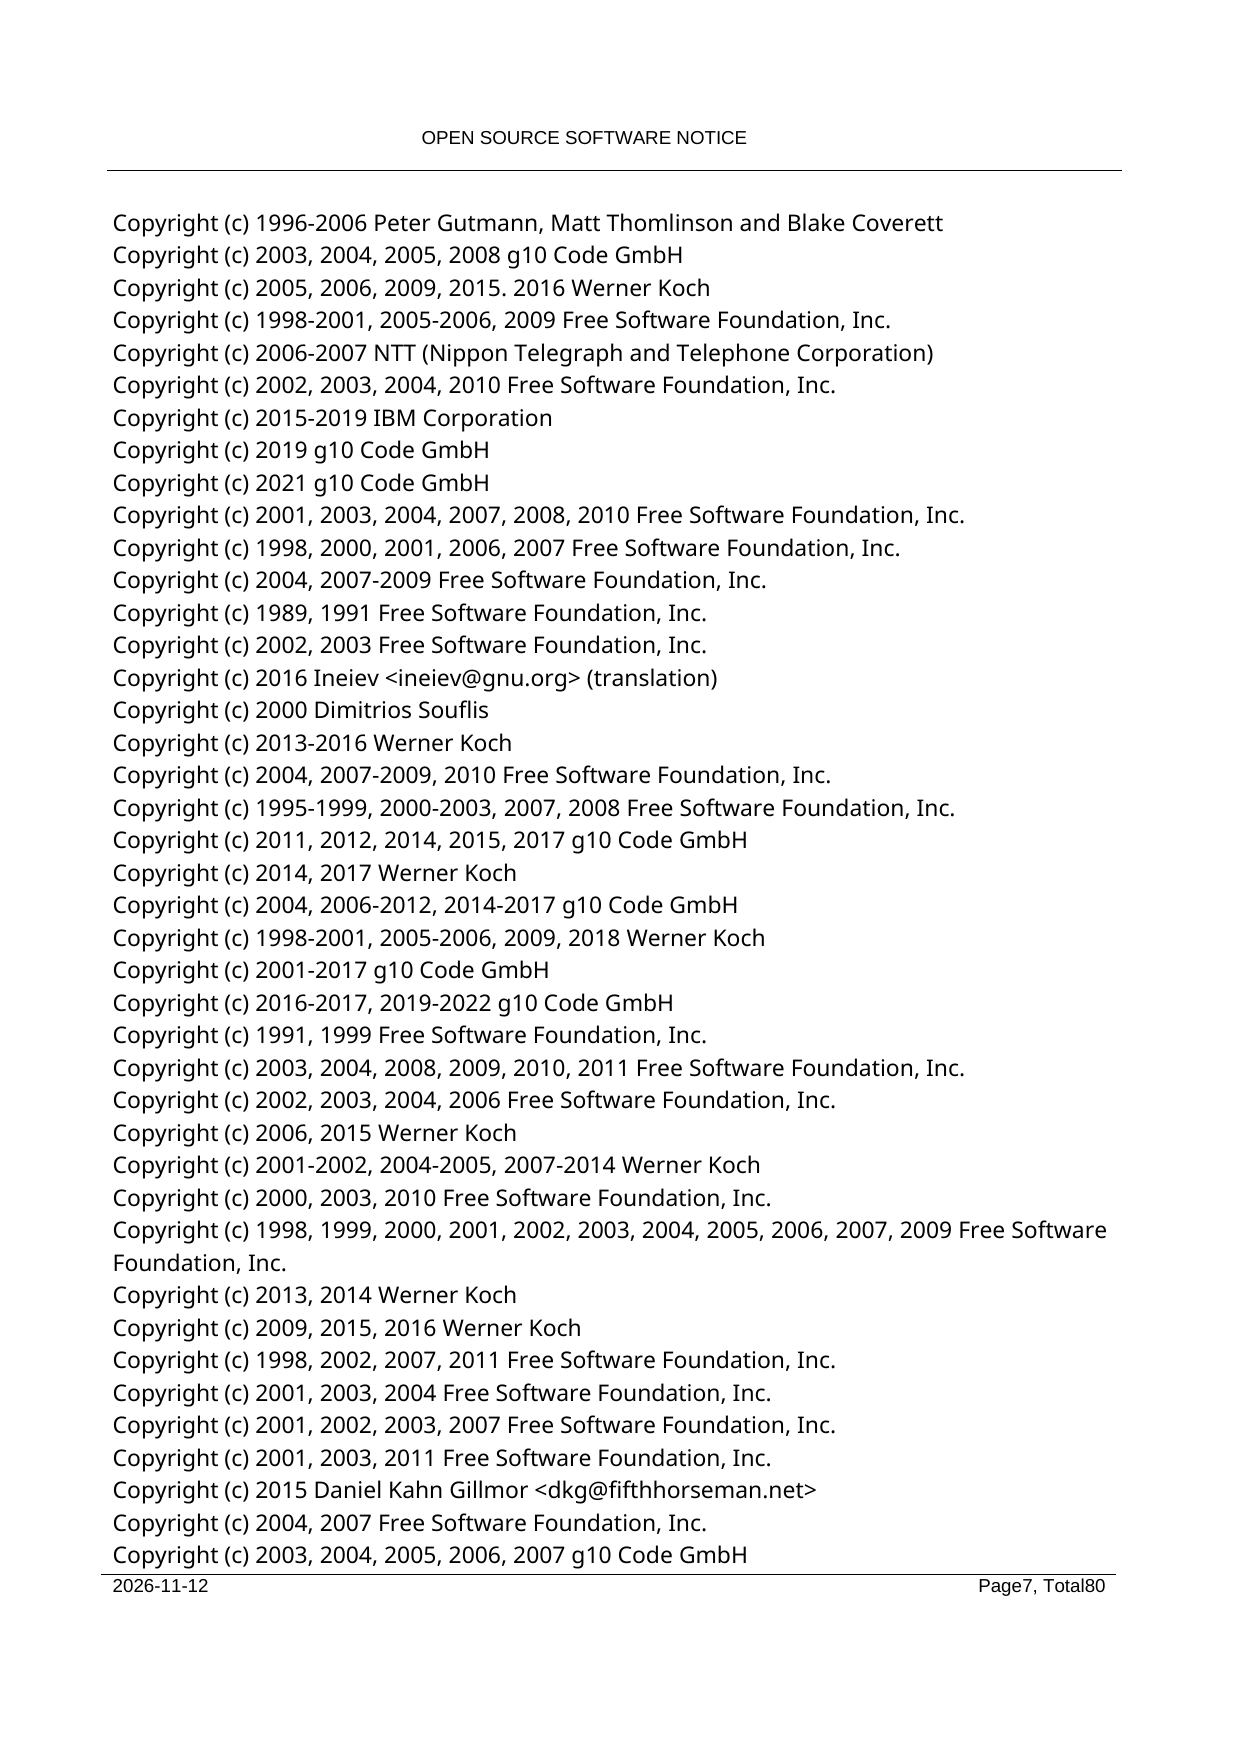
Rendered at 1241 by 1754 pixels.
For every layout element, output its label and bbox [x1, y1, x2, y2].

text [112, 206, 1128, 1571]
